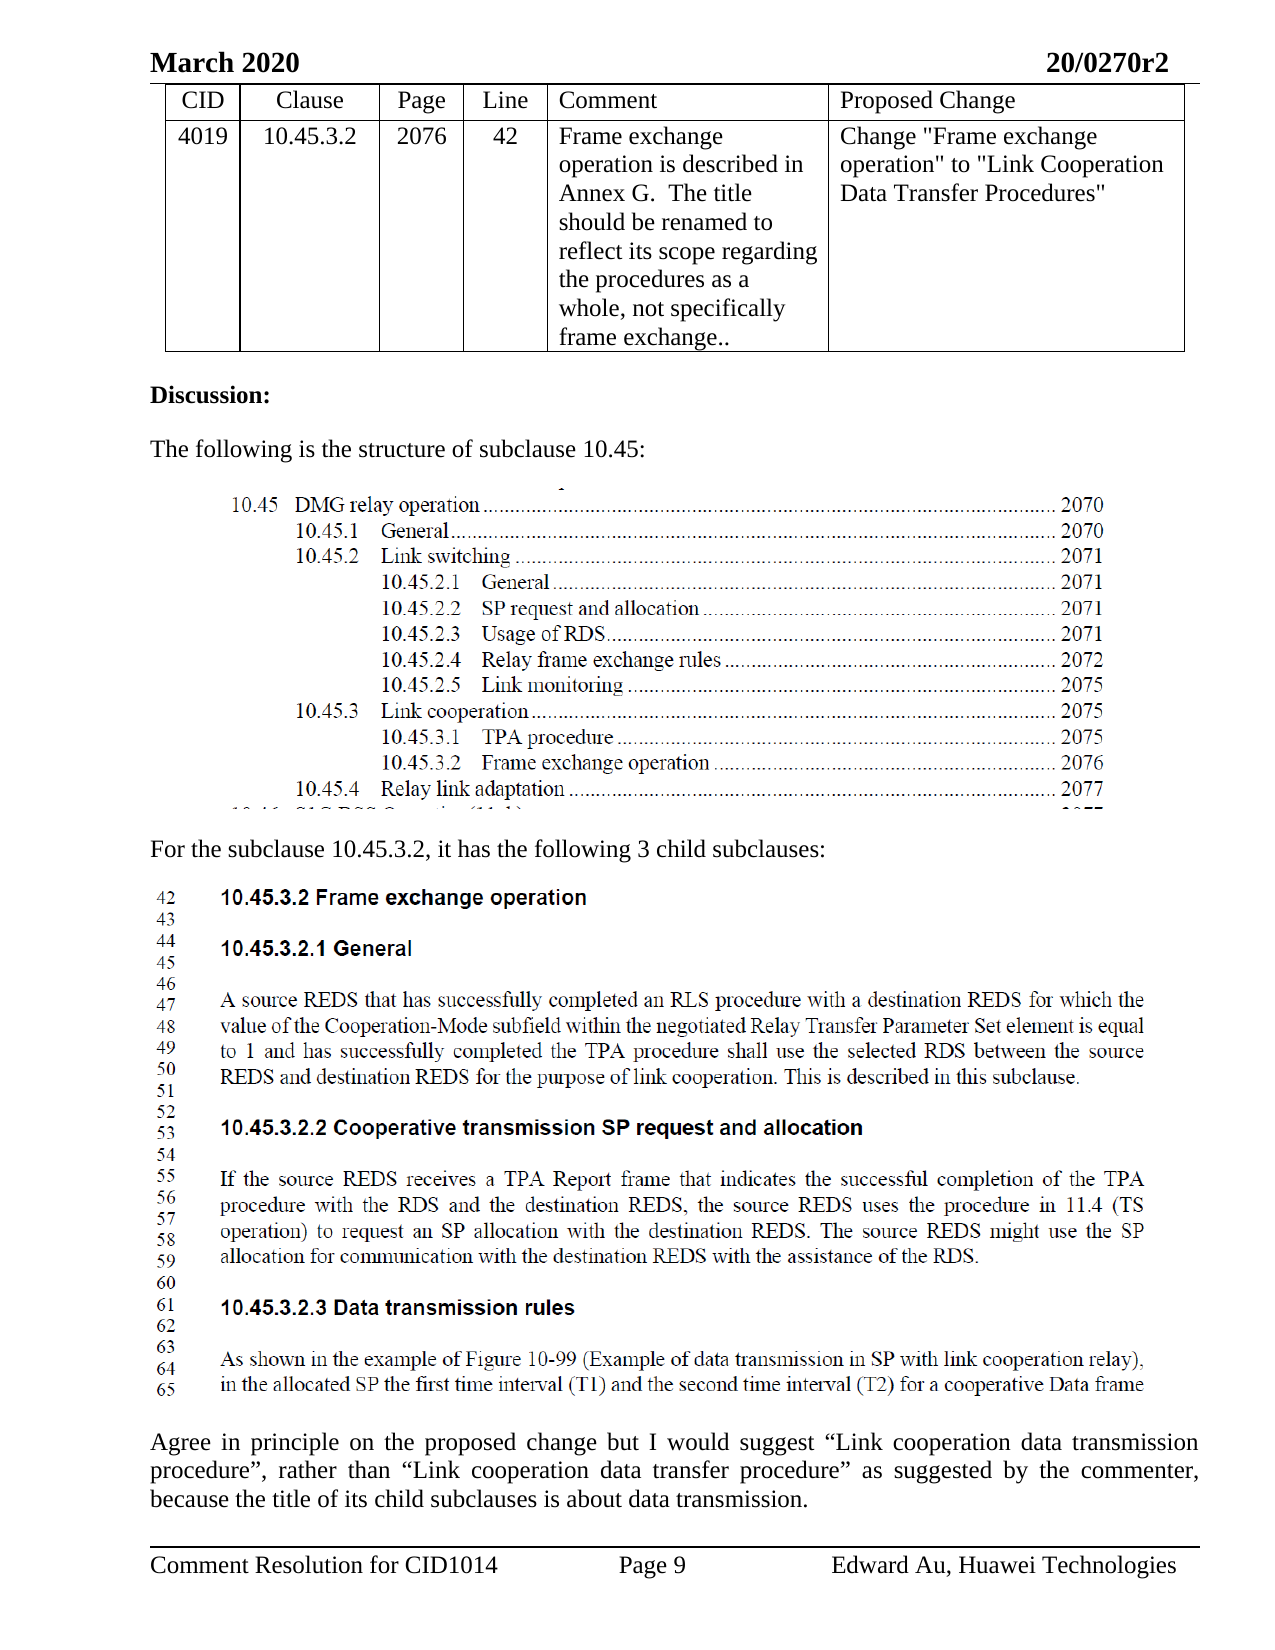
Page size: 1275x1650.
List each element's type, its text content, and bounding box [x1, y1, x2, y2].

table_header Proposed Change [829, 85, 1184, 120]
table_header Page [380, 85, 463, 120]
table_cell Frame exchange operation is described in Annex G. The title should be renamed to reflect its scope regarding the procedures as a whole, not specifically frame exchange.. [548, 121, 828, 351]
table_header Clause [241, 85, 379, 120]
table_header Comment [548, 85, 828, 120]
table_header Line [464, 85, 547, 120]
text The following is the structure of subclause 10.45: [150, 434, 1200, 463]
table_cell 42 [464, 121, 547, 351]
table_cell 2076 [380, 121, 463, 351]
text Discussion: [150, 381, 1200, 409]
text For the subclause 10.45.3.2, it has the following 3 child subclauses: [150, 834, 1200, 863]
text Agree in principle on the proposed change but I would suggest “Link cooperation data transmission procedure”, rather than “Link cooperation data transfer procedure” as suggested by the commenter, because the title of its child subclauses is about data transmission. [150, 1427, 1200, 1513]
table_cell 4019 [166, 121, 239, 351]
table_header CID [166, 85, 239, 120]
table_cell Change "Frame exchange operation" to "Link Cooperation Data Transfer Procedures" [829, 121, 1184, 351]
table_cell 10.45.3.2 [241, 121, 379, 351]
